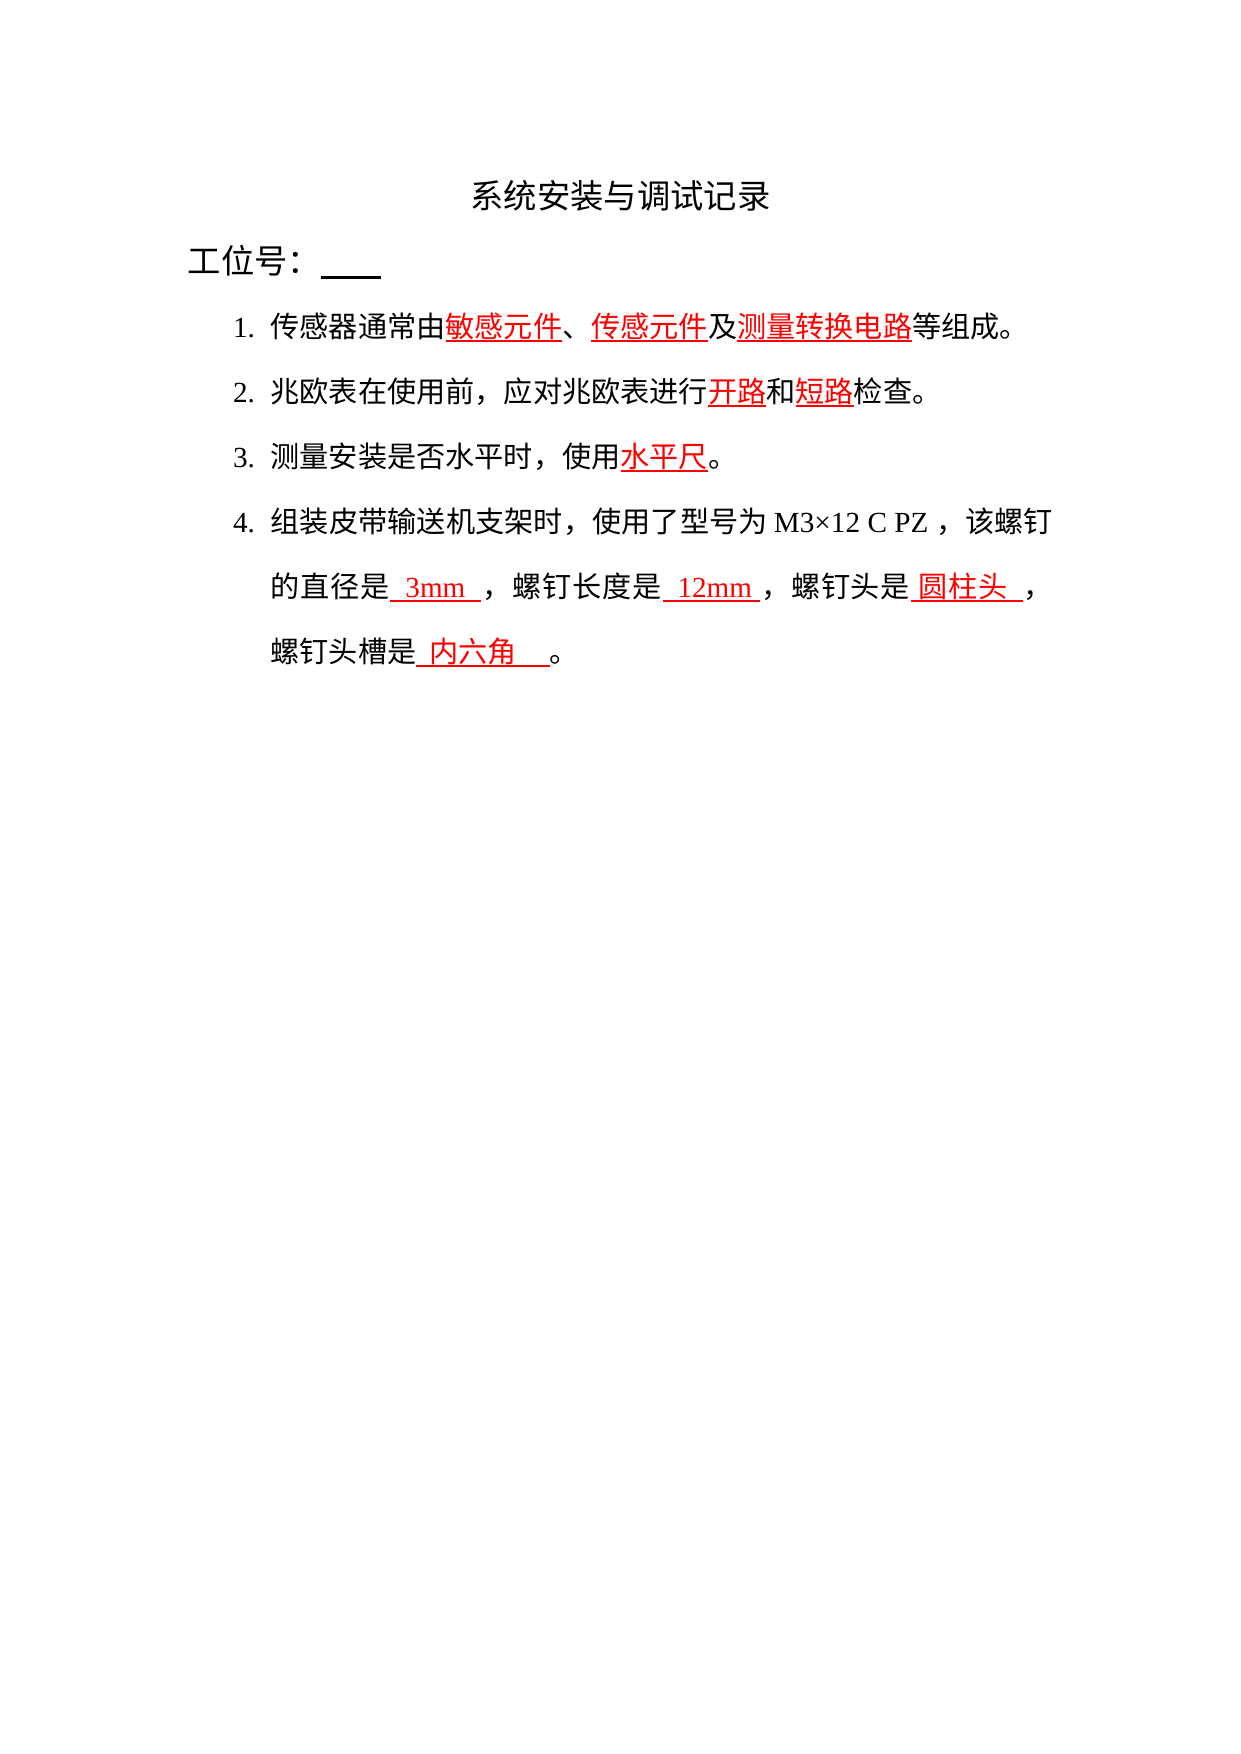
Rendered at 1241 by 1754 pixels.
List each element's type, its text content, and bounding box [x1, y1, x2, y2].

list 组装皮带输送机支架时，使用了型号为M3×12 C PZ ，该螺钉的直径是 3mm ，螺钉长度是 12mm ，螺钉头是 圆柱头 ，螺钉头槽是 内六角 。 [233, 487, 1053, 682]
list 传感器通常由敏感元件、传感元件及测量转换电路等组成。 [233, 292, 1053, 357]
text 系统安装与调试记录 [187, 162, 1053, 227]
text 工位号： [187, 227, 1053, 292]
list 测量安装是否水平时，使用水平尺。 [233, 422, 1053, 487]
list 兆欧表在使用前，应对兆欧表进行开路和短路检查。 [233, 357, 1053, 422]
